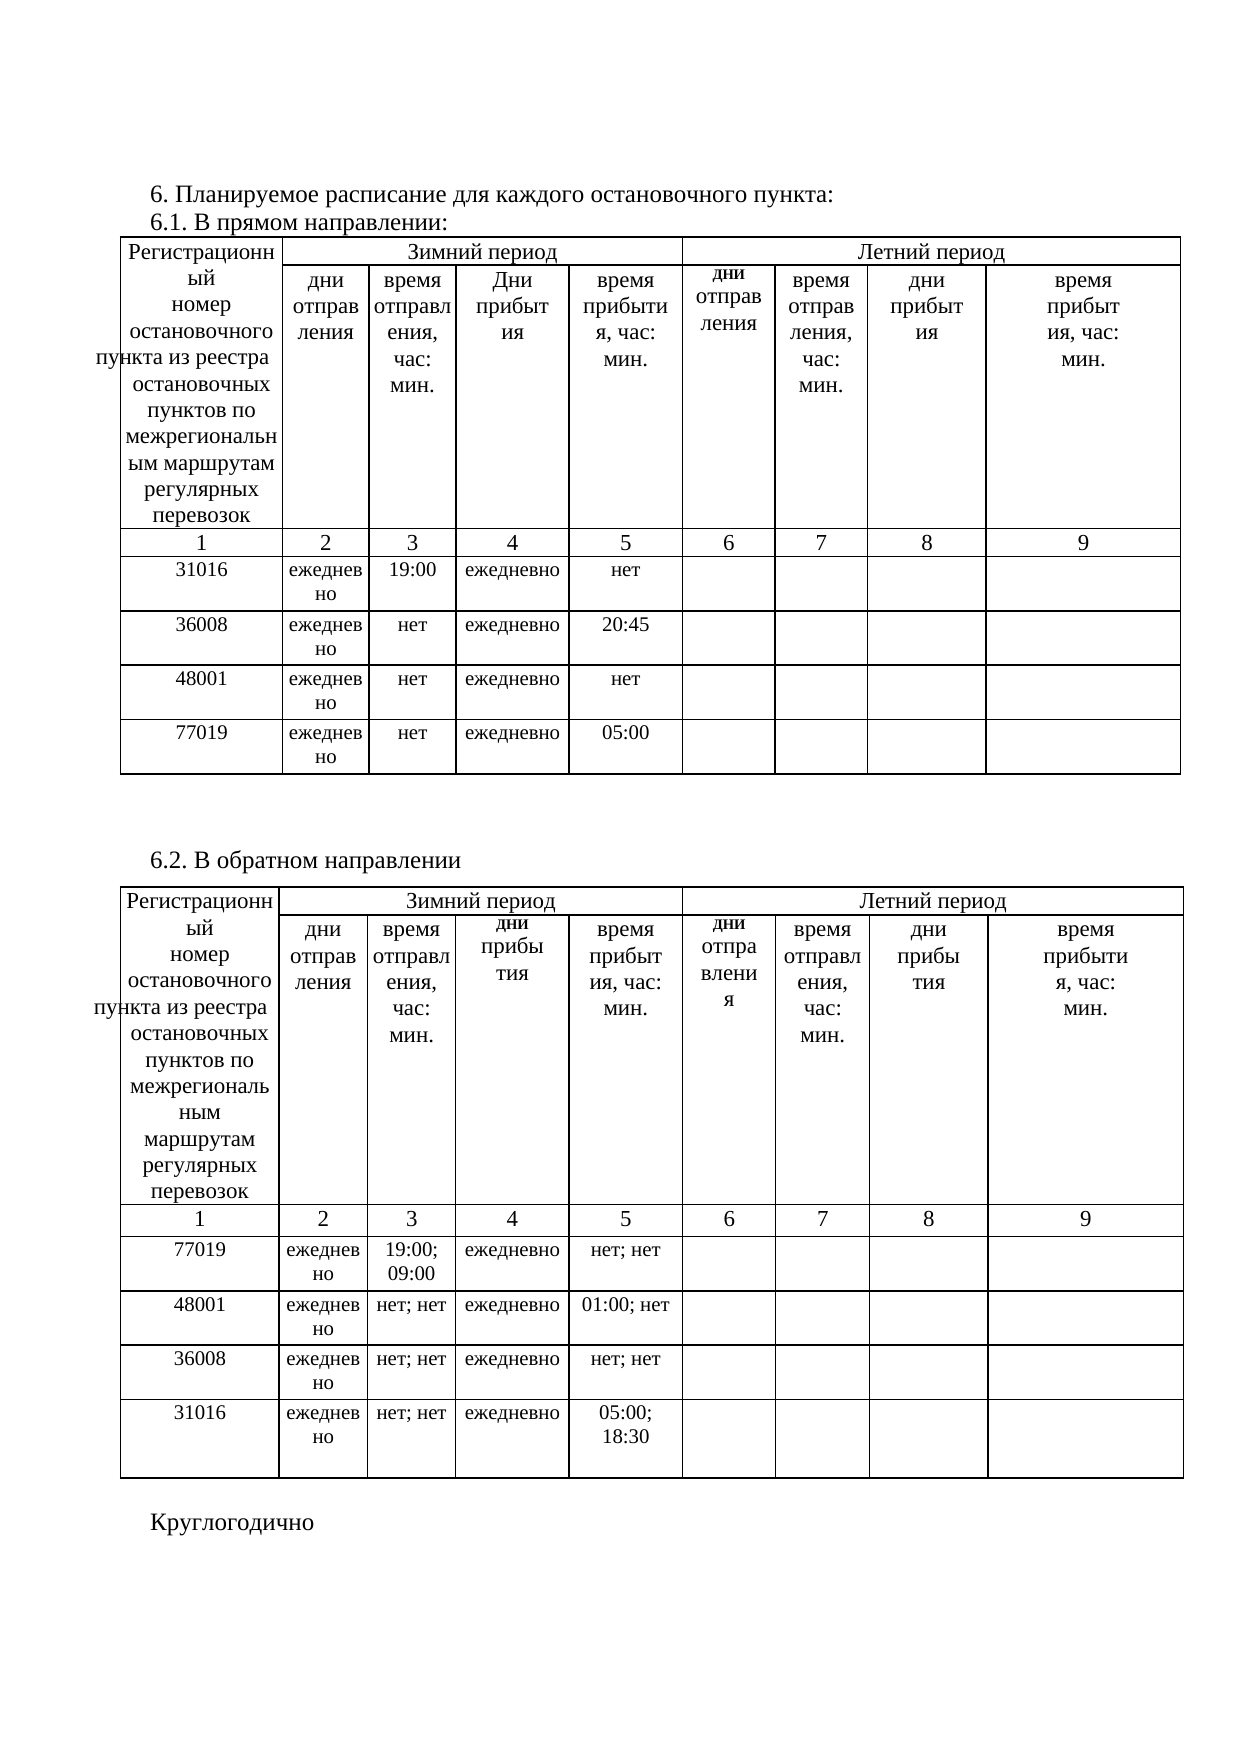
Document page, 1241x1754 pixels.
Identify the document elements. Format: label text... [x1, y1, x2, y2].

table_cell 5 [570, 529, 682, 556]
table_cell нет; нет [570, 1346, 682, 1399]
table_cell 19:00 [370, 557, 455, 610]
table_cell 3 [370, 529, 455, 556]
table_cell 1 [121, 529, 282, 556]
table_cell ежедневно [457, 557, 568, 610]
table_cell ДНИ отправ ления [683, 266, 774, 528]
table_cell 36008 [121, 612, 282, 664]
table_cell дни прибы тия [870, 916, 987, 1204]
table_cell [683, 1292, 775, 1344]
table_cell 5 [570, 1205, 682, 1236]
table_cell [776, 720, 867, 773]
table_cell ежедневно [280, 1292, 367, 1344]
table_cell [776, 1237, 869, 1290]
table_cell время отправл ения, час: мин. [370, 266, 455, 528]
table_cell 48001 [121, 666, 282, 719]
table_cell [776, 612, 867, 664]
table_cell время отправл ения, час: мин. [368, 916, 455, 1204]
table_cell [683, 612, 774, 664]
table_cell нет; нет [570, 1237, 682, 1290]
table_cell 4 [457, 529, 568, 556]
table_cell ежедневно [280, 1346, 367, 1399]
table_cell ежедневно [283, 557, 368, 610]
table_cell 9 [989, 1205, 1183, 1236]
table_cell 36008 [121, 1346, 278, 1399]
table_cell дни отправ ления [283, 266, 368, 528]
table_header Летний период [683, 888, 1183, 914]
table_cell [776, 666, 867, 719]
table_cell [989, 1346, 1183, 1399]
table_cell [987, 720, 1180, 773]
table_header Зимний период [283, 238, 682, 264]
text 6.1. В прямом направлении: [150, 207, 1090, 236]
table_cell [989, 1237, 1183, 1290]
table_cell нет [370, 612, 455, 664]
table_cell [868, 612, 985, 664]
table_cell ежедневно [456, 1292, 568, 1344]
table_cell [683, 1237, 775, 1290]
table_header Летний период [683, 238, 1180, 264]
table_cell [989, 1400, 1183, 1477]
table_cell нет [570, 666, 682, 719]
table_cell [987, 666, 1180, 719]
table_cell ежедневно [456, 1400, 568, 1477]
table_cell [870, 1400, 987, 1477]
table_cell [870, 1292, 987, 1344]
table_cell дни отправ ления [280, 916, 367, 1204]
table_cell [683, 557, 774, 610]
table_cell [987, 557, 1180, 610]
table_cell [683, 666, 774, 719]
table_cell 8 [868, 529, 985, 556]
text 6. Планируемое расписание для каждого остановочного пункта: [150, 179, 1090, 207]
table_cell ежедневно [456, 1237, 568, 1290]
table_cell [683, 1400, 775, 1477]
table_cell 01:00; нет [570, 1292, 682, 1344]
table_cell ежедневно [457, 666, 568, 719]
table_cell ДНИ отпра влени я [683, 916, 775, 1204]
table_cell ДНИ прибы тия [456, 916, 568, 1204]
table_cell ежедневно [283, 720, 368, 773]
table_cell 2 [283, 529, 368, 556]
table_cell ежедневно [457, 612, 568, 664]
table_cell 05:00 [570, 720, 682, 773]
table_cell [870, 1237, 987, 1290]
table_cell время отправ ления, час: мин. [776, 266, 867, 528]
table_cell [987, 612, 1180, 664]
table_cell 6 [683, 1205, 775, 1236]
table_cell время прибыти я, час: мин. [570, 266, 682, 528]
table_cell [776, 1346, 869, 1399]
table_cell [683, 1346, 775, 1399]
table_cell Дни прибыт ия [457, 266, 568, 528]
table_cell [868, 720, 985, 773]
table_cell 3 [368, 1205, 455, 1236]
table_cell [776, 1400, 869, 1477]
table_header Регистрационный номер остановочного пункта из реестра остановочных пунктов по межрегиональным маршрутам регулярных перевозок [121, 888, 278, 1204]
table_cell время прибыт ия, час: мин. [570, 916, 682, 1204]
table_cell [870, 1346, 987, 1399]
table_cell 05:00; 18:30 [570, 1400, 682, 1477]
table_cell 20:45 [570, 612, 682, 664]
table_cell время отправл ения, час: мин. [776, 916, 869, 1204]
table_cell 2 [280, 1205, 367, 1236]
table_cell [776, 557, 867, 610]
table_cell 7 [776, 1205, 869, 1236]
table_cell нет; нет [368, 1346, 455, 1399]
table_cell ежедневно [283, 666, 368, 719]
table_cell 8 [870, 1205, 987, 1236]
table_header Регистрационный номер остановочного пункта из реестра остановочных пунктов по межрегиональным маршрутам регулярных перевозок [121, 238, 282, 528]
table_cell 9 [987, 529, 1180, 556]
table_cell 7 [776, 529, 867, 556]
table_cell [989, 1292, 1183, 1344]
table_cell ежедневно [280, 1237, 367, 1290]
table_cell ежедневно [457, 720, 568, 773]
table_cell 19:00; 09:00 [368, 1237, 455, 1290]
table_cell 31016 [121, 557, 282, 610]
table_cell ежедневно [283, 612, 368, 664]
table_cell 48001 [121, 1292, 278, 1344]
table_header Зимний период [280, 888, 682, 914]
text 6.2. В обратном направлении [150, 845, 1090, 873]
table_cell нет [370, 720, 455, 773]
table_cell [868, 666, 985, 719]
table_cell 31016 [121, 1400, 278, 1477]
table_cell [683, 720, 774, 773]
table_cell [868, 557, 985, 610]
table_cell ежедневно [280, 1400, 367, 1477]
table_cell время прибыт ия, час: мин. [987, 266, 1180, 528]
table_cell 77019 [121, 1237, 278, 1290]
table_cell [776, 1292, 869, 1344]
table_cell нет [570, 557, 682, 610]
table_cell 1 [121, 1205, 278, 1236]
table_cell нет; нет [368, 1292, 455, 1344]
table_cell нет; нет [368, 1400, 455, 1477]
table_cell дни прибыт ия [868, 266, 985, 528]
table_cell 77019 [121, 720, 282, 773]
table_cell нет [370, 666, 455, 719]
text Круглогодично [150, 1507, 1090, 1536]
table_cell время прибыти я, час: мин. [989, 916, 1183, 1204]
table_cell 6 [683, 529, 774, 556]
table_cell 4 [456, 1205, 568, 1236]
table_cell ежедневно [456, 1346, 568, 1399]
